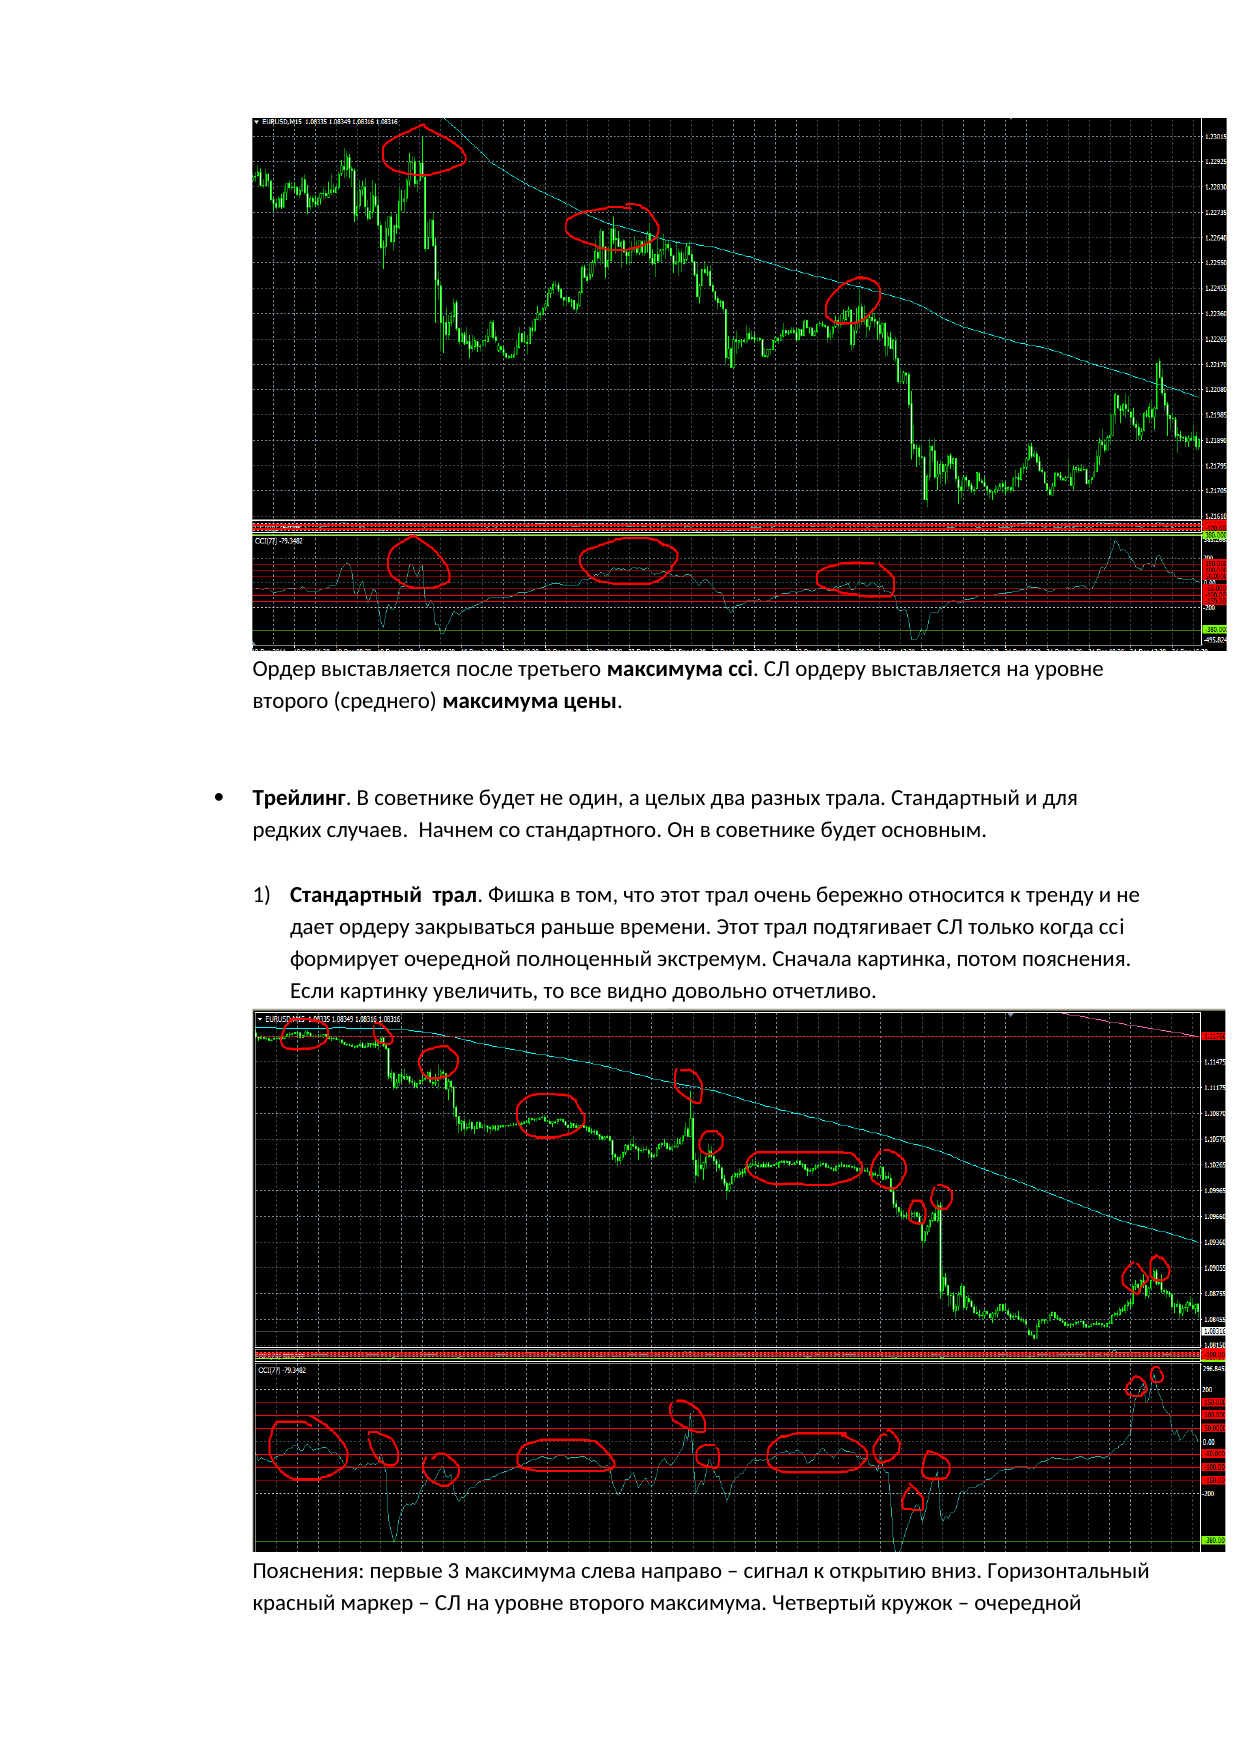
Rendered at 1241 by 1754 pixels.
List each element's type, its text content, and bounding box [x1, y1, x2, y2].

list Ордер выставляется после третьего максимума cci. СЛ ордеру выставляется на уровне второго (среднего) максимума цены. [252, 654, 1152, 714]
picture [252, 1008, 1226, 1552]
picture [252, 118, 1227, 651]
list Трейлинг. В советнике будет не один, а целых два разных трала. Стандартный и для редких случаев. Начнем со стандартного. Он в советнике будет основным. [215, 783, 1152, 843]
list Стандартный трал. Фишка в том, что этот трал очень бережно относится к тренду и не дает ордеру закрываться раньше времени. Этот трал подтягивает СЛ только когда ссi формирует очередной полноценный экстремум. Сначала картинка, потом пояснения. Если картинку увеличить, то все видно довольно отчетливо. [252, 880, 1152, 1004]
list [252, 1552, 1152, 1616]
